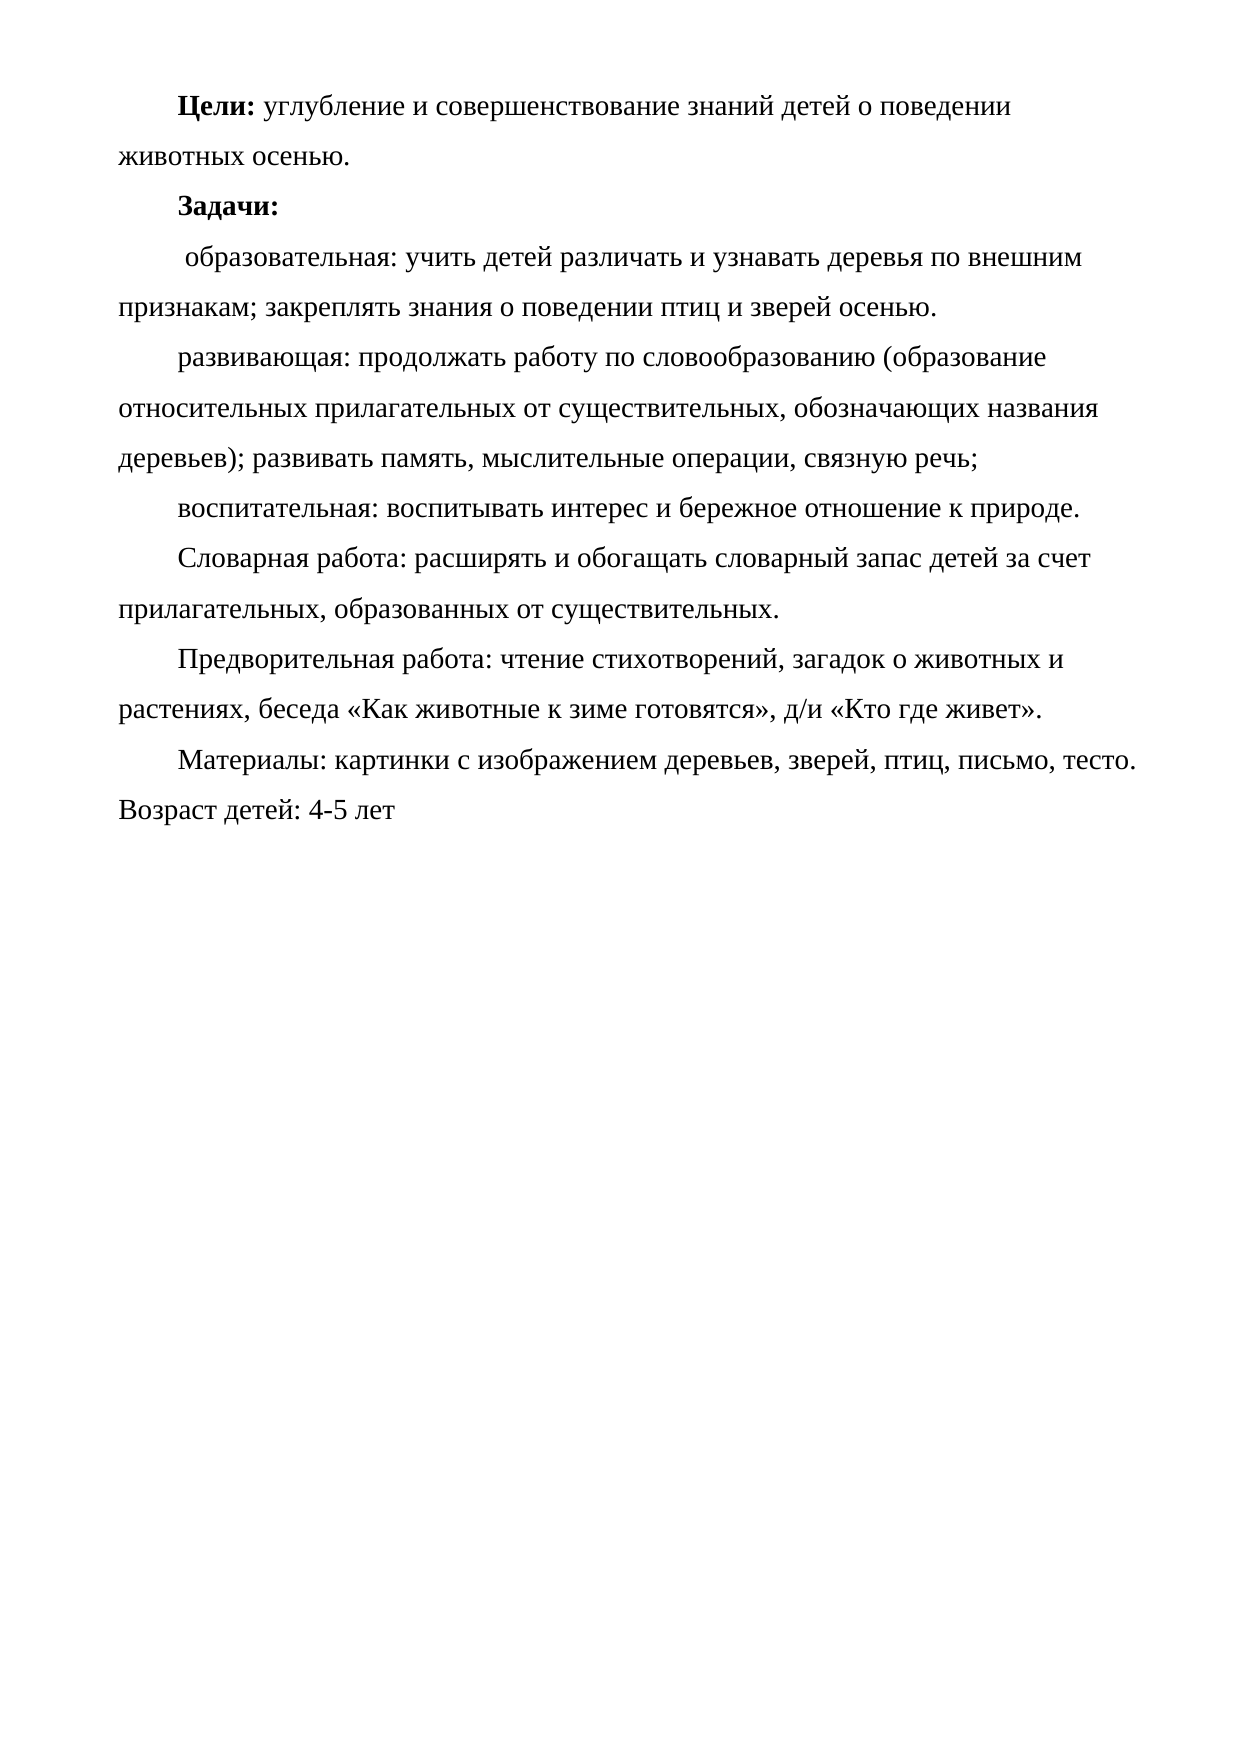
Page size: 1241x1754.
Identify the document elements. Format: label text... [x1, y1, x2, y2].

text развивающая: продолжать работу по словообразованию (образование относительных прилагательных от существительных, обозначающих названия деревьев); развивать память, мыслительные операции, связную речь; [118, 339, 1138, 473]
text Предворительная работа: чтение стихотворений, загадок о животных и растениях, беседа «Как животные к зиме готовятся», д/и «Кто где живет». [118, 641, 1138, 725]
text воспитательная: воспитывать интерес и бережное отношение к природе. [118, 490, 1138, 524]
text образовательная: учить детей различать и узнавать деревья по внешним признакам; закреплять знания о поведении птиц и зверей осенью. [118, 239, 1138, 323]
text Материалы: картинки с изображением деревьев, зверей, птиц, письмо, тесто. [118, 742, 1138, 775]
text Возраст детей: 4-5 лет [118, 792, 1138, 826]
text Задачи: [118, 188, 1138, 222]
text Словарная работа: расширять и обогащать словарный запас детей за счет прилагательных, образованных от существительных. [118, 541, 1138, 624]
text Цели: углубление и совершенствование знаний детей о поведении животных осенью. [118, 88, 1138, 172]
